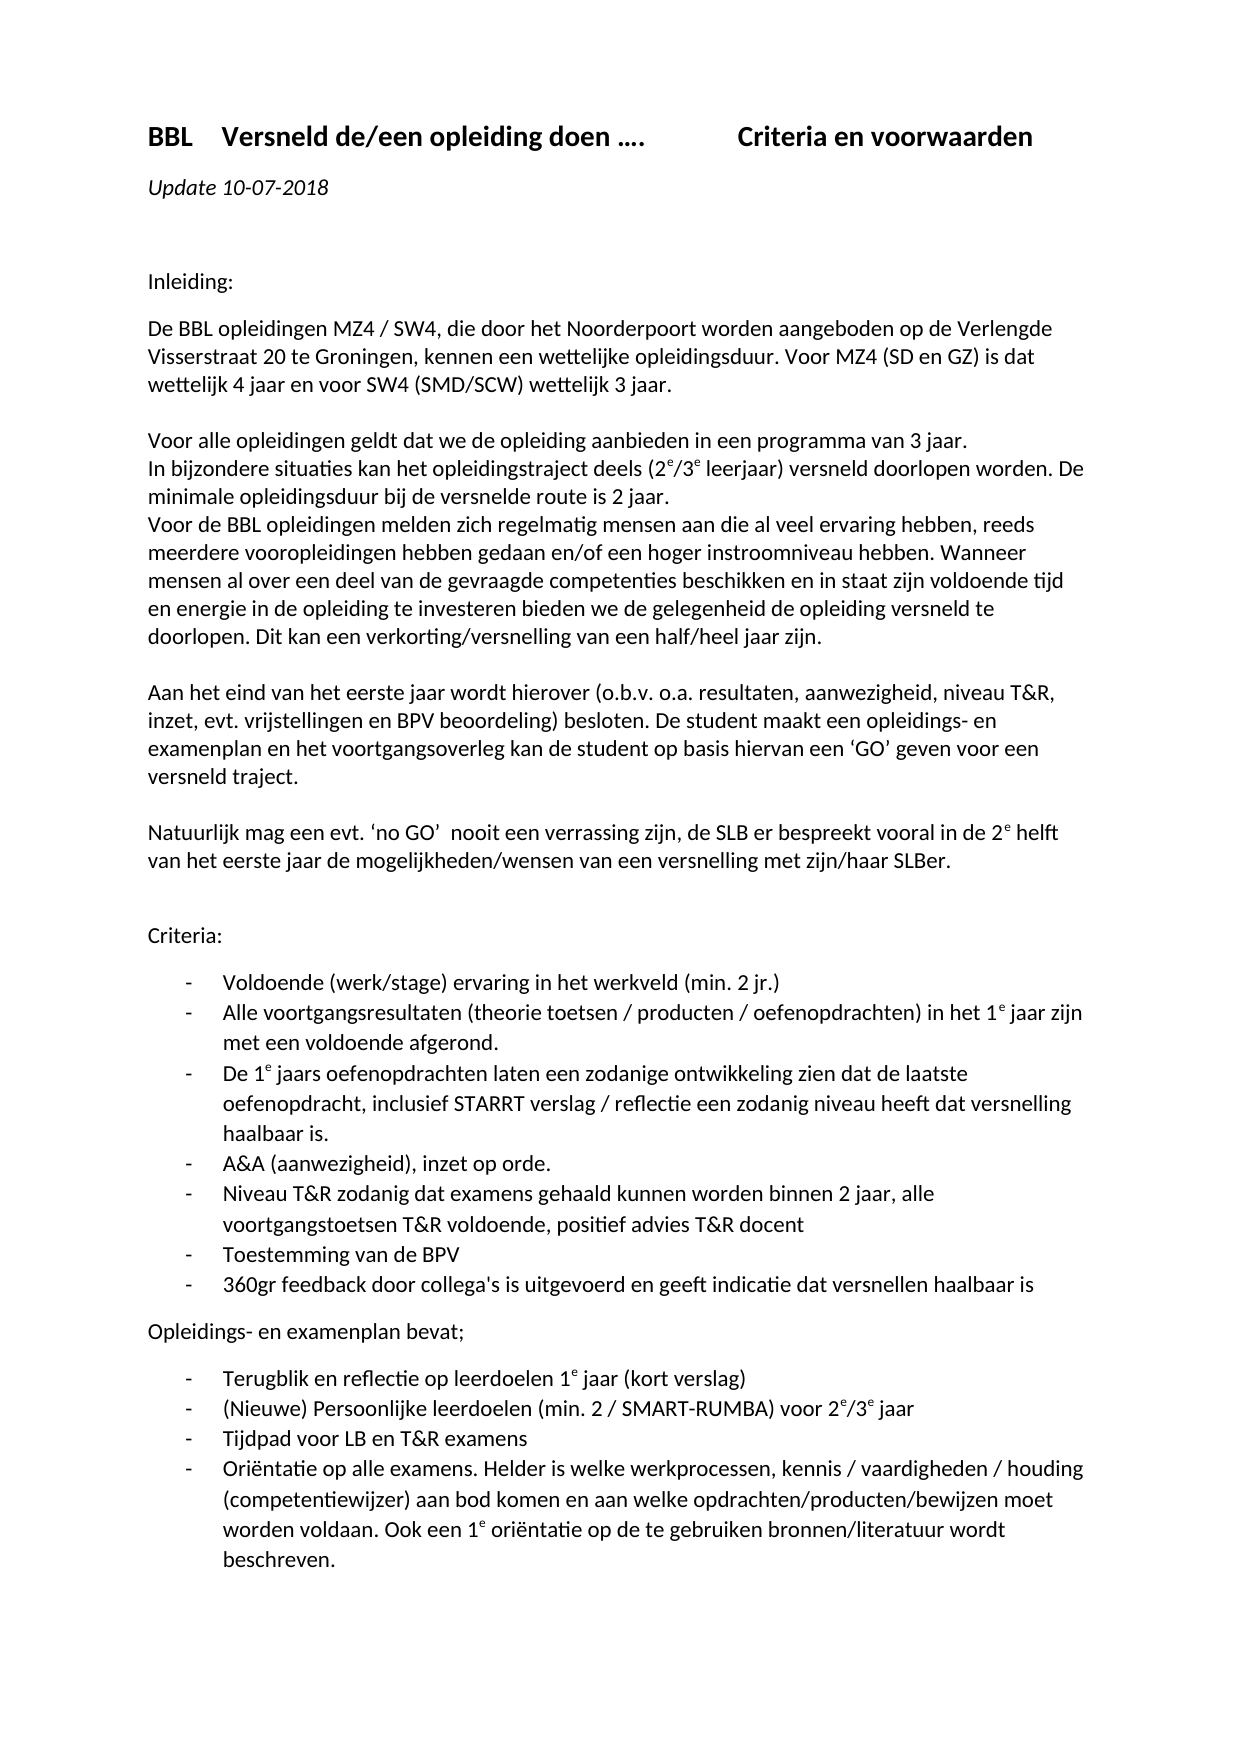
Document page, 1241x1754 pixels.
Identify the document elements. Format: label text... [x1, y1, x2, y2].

text Update 10-07-2018 [148, 173, 1093, 201]
list Voldoende (werk/stage) ervaring in het werkveld (min. 2 jr.) [185, 968, 1093, 996]
list Tijdpad voor LB en T&R examens [185, 1424, 1093, 1452]
list Terugblik en reflectie op leerdoelen 1e jaar (kort verslag) [185, 1364, 1093, 1392]
text Opleidings- en examenplan bevat; [148, 1317, 1093, 1345]
list A&A (aanwezigheid), inzet op orde. [185, 1149, 1093, 1177]
text Natuurlijk mag een evt. ‘no GO’ nooit een verrassing zijn, de SLB er bespreekt vooral in de 2e helft van het eerste jaar de mogelijkheden/wensen van een versnelling met zijn/haar SLBer. [148, 818, 1093, 874]
list Oriëntatie op alle examens. Helder is welke werkprocessen, kennis / vaardigheden / houding (competentiewijzer) aan bod komen en aan welke opdrachten/producten/bewijzen moet worden voldaan. Ook een 1e oriëntatie op de te gebruiken bronnen/literatuur wordt beschreven. [185, 1454, 1093, 1573]
text Criteria: [148, 921, 1093, 949]
list Alle voortgangsresultaten (theorie toetsen / producten / oefenopdrachten) in het 1e jaar zijn met een voldoende afgerond. [185, 998, 1093, 1056]
list Toestemming van de BPV [185, 1240, 1093, 1268]
list Niveau T&R zodanig dat examens gehaald kunnen worden binnen 2 jaar, alle voortgangstoetsen T&R voldoende, positief advies T&R docent [185, 1179, 1093, 1238]
list De 1e jaars oefenopdrachten laten een zodanige ontwikkeling zien dat de laatste oefenopdracht, inclusief STARRT verslag / reflectie een zodanig niveau heeft dat versnelling haalbaar is. [185, 1059, 1093, 1147]
list (Nieuwe) Persoonlijke leerdoelen (min. 2 / SMART-RUMBA) voor 2e/3e jaar [185, 1394, 1093, 1422]
text Inleiding: [148, 267, 1093, 295]
text BBL Versneld de/een opleiding doen …. Criteria en voorwaarden [148, 118, 1093, 154]
text Voor de BBL opleidingen melden zich regelmatig mensen aan die al veel ervaring hebben, reeds meerdere vooropleidingen hebben gedaan en/of een hoger instroomniveau hebben. Wanneer mensen al over een deel van de gevraagde competenties beschikken en in staat zijn voldoende tijd en energie in de opleiding te investeren bieden we de gelegenheid de opleiding versneld te doorlopen. Dit kan een verkorting/versnelling van een half/heel jaar zijn. [148, 510, 1093, 650]
text In bijzondere situaties kan het opleidingstraject deels (2e/3e leerjaar) versneld doorlopen worden. De minimale opleidingsduur bij de versnelde route is 2 jaar. [148, 454, 1093, 510]
list 360gr feedback door collega's is uitgevoerd en geeft indicatie dat versnellen haalbaar is [185, 1270, 1093, 1298]
text Aan het eind van het eerste jaar wordt hierover (o.b.v. o.a. resultaten, aanwezigheid, niveau T&R, inzet, evt. vrijstellingen en BPV beoordeling) besloten. De student maakt een opleidings- en examenplan en het voortgangsoverleg kan de student op basis hiervan een ‘GO’ geven voor een versneld traject. [148, 678, 1093, 790]
text De BBL opleidingen MZ4 / SW4, die door het Noorderpoort worden aangeboden op de Verlengde Visserstraat 20 te Groningen, kennen een wettelijke opleidingsduur. Voor MZ4 (SD en GZ) is dat wettelijk 4 jaar en voor SW4 (SMD/SCW) wettelijk 3 jaar. [148, 314, 1093, 398]
text Voor alle opleidingen geldt dat we de opleiding aanbieden in een programma van 3 jaar. [148, 426, 1093, 454]
